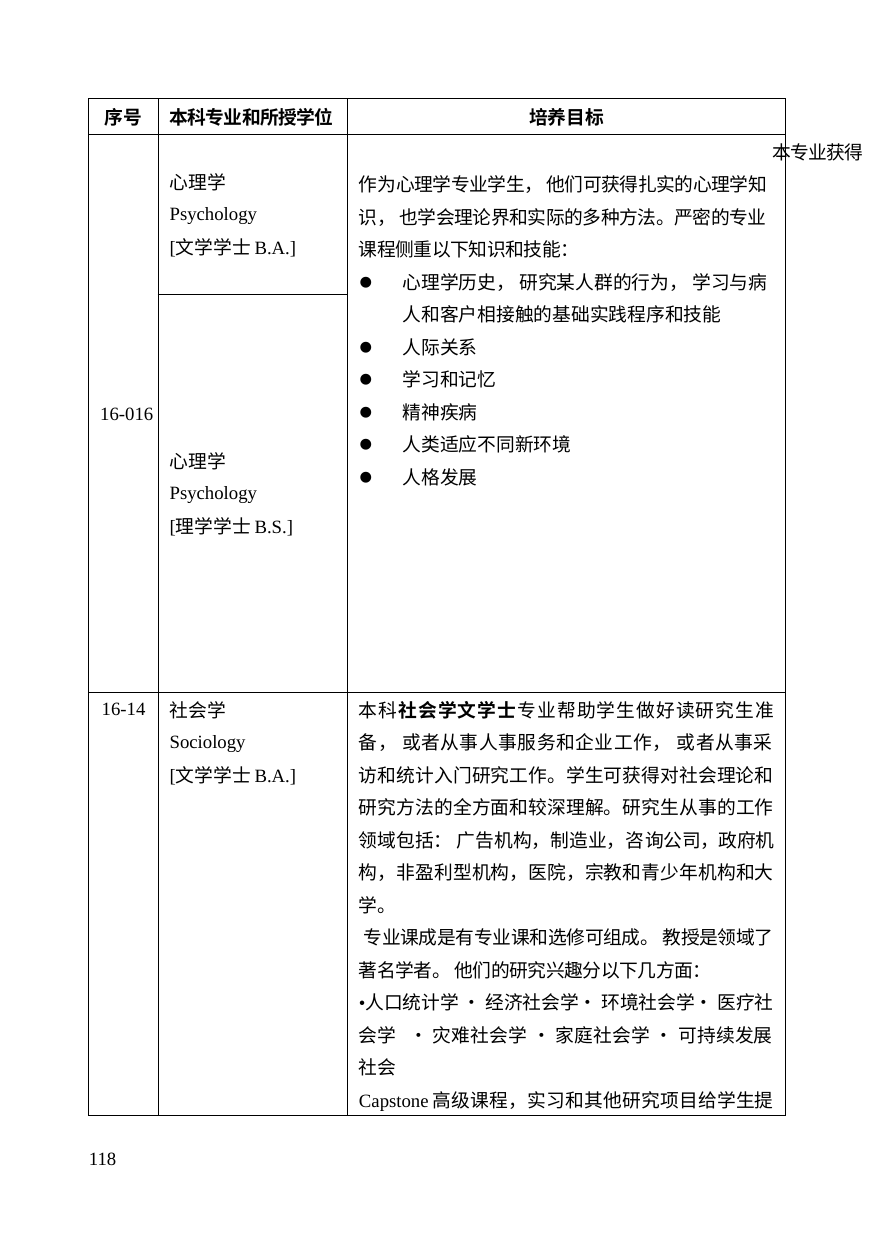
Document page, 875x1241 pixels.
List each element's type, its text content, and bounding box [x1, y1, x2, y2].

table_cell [348, 693, 785, 1115]
table_cell [89, 135, 158, 692]
table_cell 社会学 Sociology [文学学士B.A.] [159, 693, 347, 1115]
table_header 序号 [89, 99, 158, 134]
table_header 本科专业和所授学位 [159, 99, 347, 134]
table_header 培养目标 [348, 99, 785, 134]
table_cell 心理学 Psychology [文学学士B.A.] [159, 135, 347, 293]
table_cell 16-14 [89, 693, 158, 1115]
table_cell 本专业获得美国心理协会认证。 学生获该专业文学士或理学士学位可从事以下职业： 职业心理学家， 社区精神健康中心，消费者广告，市场研究分析，人事管理，大型企业公共关系。毕业生中有做这些研究工作： 健康和疾病心里状况研究，学校心里学家， 工业和机构心理学家，行为医学里帮助人们提高健康，诊所和医院工作。 作为心理学专业学生， 他们可获得扎实的心理学知识， 也学会理论界和实际的多种方法。严密的专业课程侧重以下知识和技能： 心理学历史， 研究某人群的行为， 学习与病人和客户相接触的基础实践程序和技能 人际关系 学习和记忆 精神疾病 人类适应不同新环境 人格发展 [348, 135, 785, 692]
table_cell 心理学 Psychology [理学学士B.S.] [159, 295, 347, 692]
